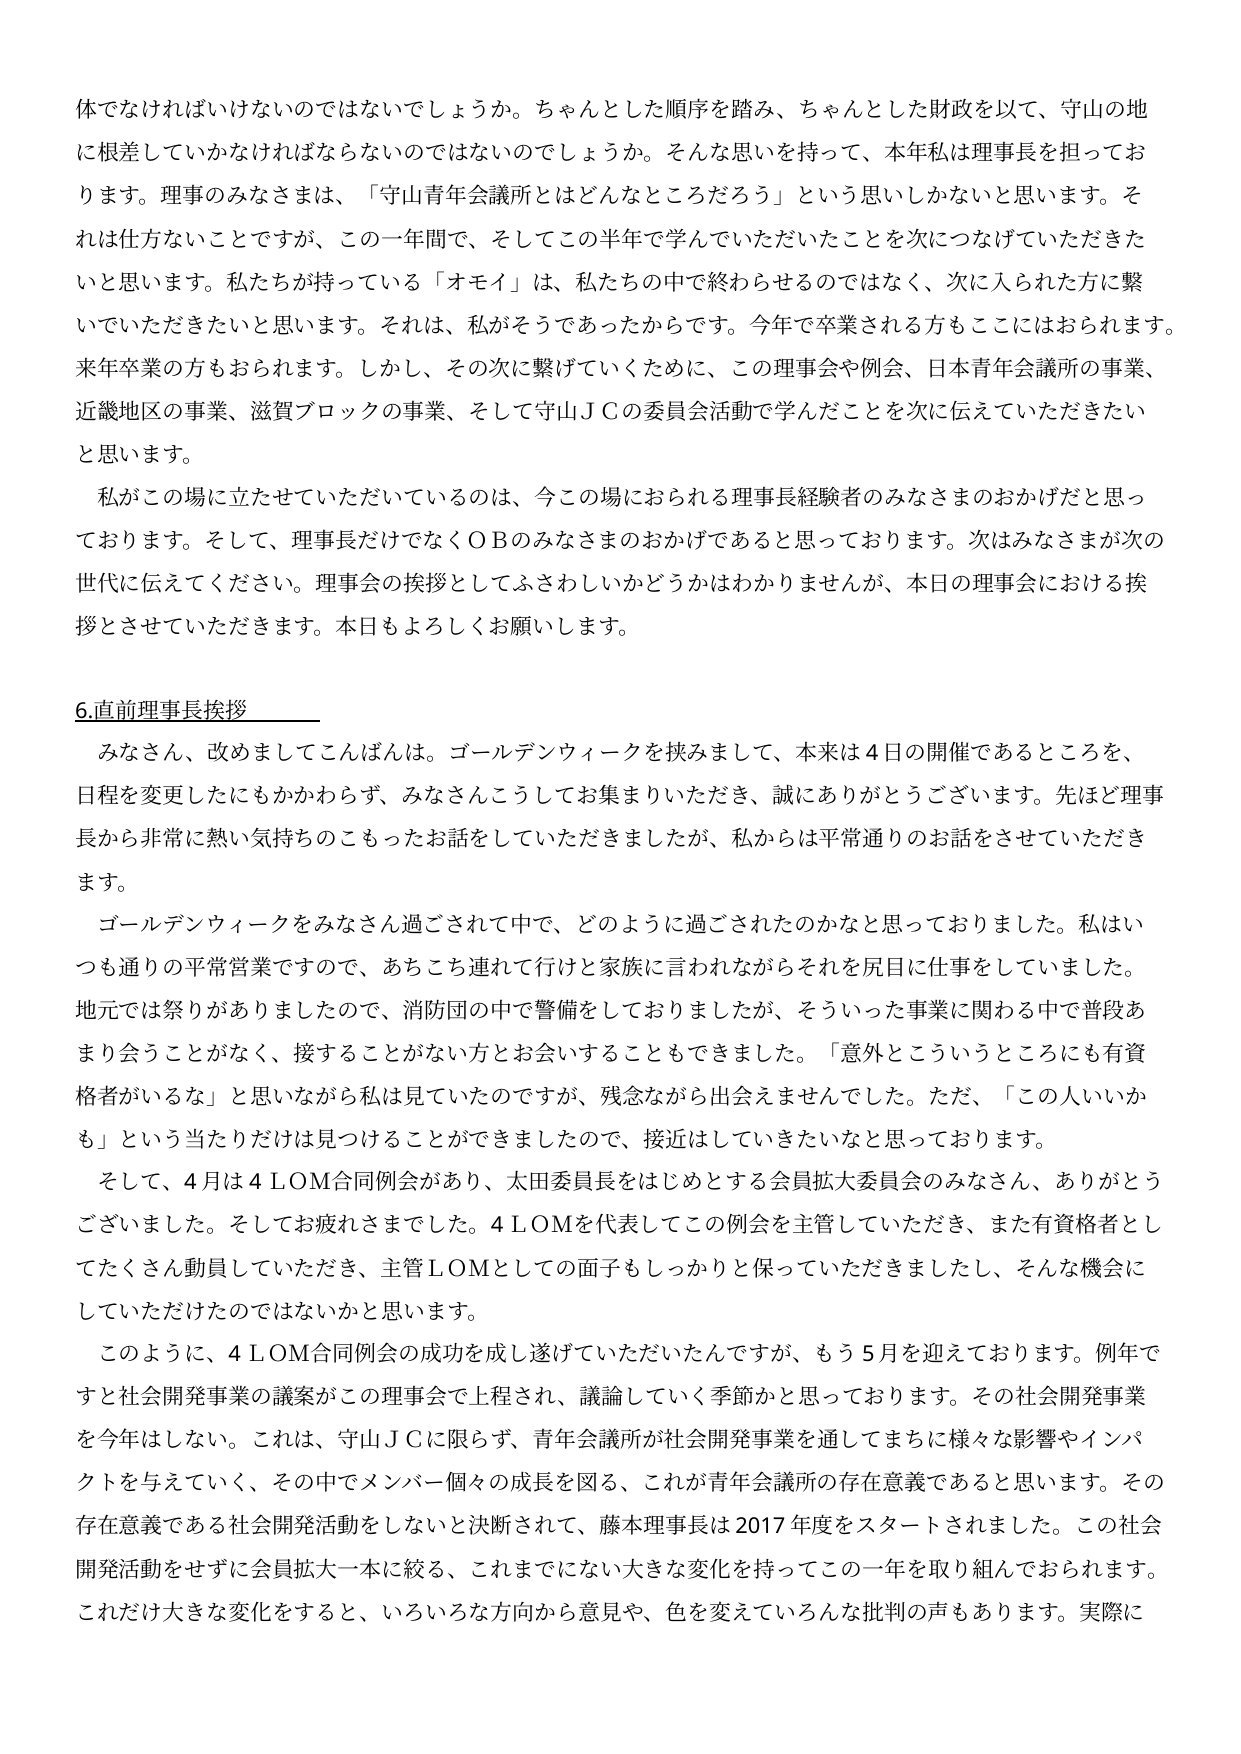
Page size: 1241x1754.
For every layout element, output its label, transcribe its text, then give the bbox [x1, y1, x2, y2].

text そして、4月は4ＬＯＭ合同例会があり、太田委員長をはじめとする会員拡大委員会のみなさん、ありがとうございました。そしてお疲れさまでした。4ＬＯＭを代表してこの例会を主管していただき、また有資格者としてたくさん動員していただき、主管ＬＯＭとしての面子もしっかりと保っていただきましたし、そんな機会にしていただけたのではないかと思います。 [75, 1162, 1165, 1328]
text 6.直前理事長挨拶 [75, 690, 1165, 728]
text 私がこの場に立たせていただいているのは、今この場におられる理事長経験者のみなさまのおかげだと思っております。そして、理事長だけでなくＯＢのみなさまのおかげであると思っております。次はみなさまが次の世代に伝えてください。理事会の挨拶としてふさわしいかどうかはわかりませんが、本日の理事会における挨拶とさせていただきます。本日もよろしくお願いします。 [75, 477, 1165, 643]
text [75, 1333, 1165, 1629]
text ゴールデンウィークをみなさん過ごされて中で、どのように過ごされたのかなと思っておりました。私はいつも通りの平常営業ですので、あちこち連れて行けと家族に言われながらそれを尻目に仕事をしていました。地元では祭りがありましたので、消防団の中で警備をしておりましたが、そういった事業に関わる中で普段あまり会うことがなく、接することがない方とお会いすることもできました。「意外とこういうところにも有資格者がいるな」と思いながら私は見ていたのですが、残念ながら出会えませんでした。ただ、「この人いいかも」という当たりだけは見つけることができましたので、接近はしていきたいなと思っております。 [75, 904, 1165, 1157]
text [75, 89, 1165, 472]
text みなさん、改めましてこんばんは。ゴールデンウィークを挟みまして、本来は4日の開催であるところを、日程を変更したにもかかわらず、みなさんこうしてお集まりいただき、誠にありがとうございます。先ほど理事長から非常に熱い気持ちのこもったお話をしていただきましたが、私からは平常通りのお話をさせていただきます。 [75, 732, 1165, 899]
